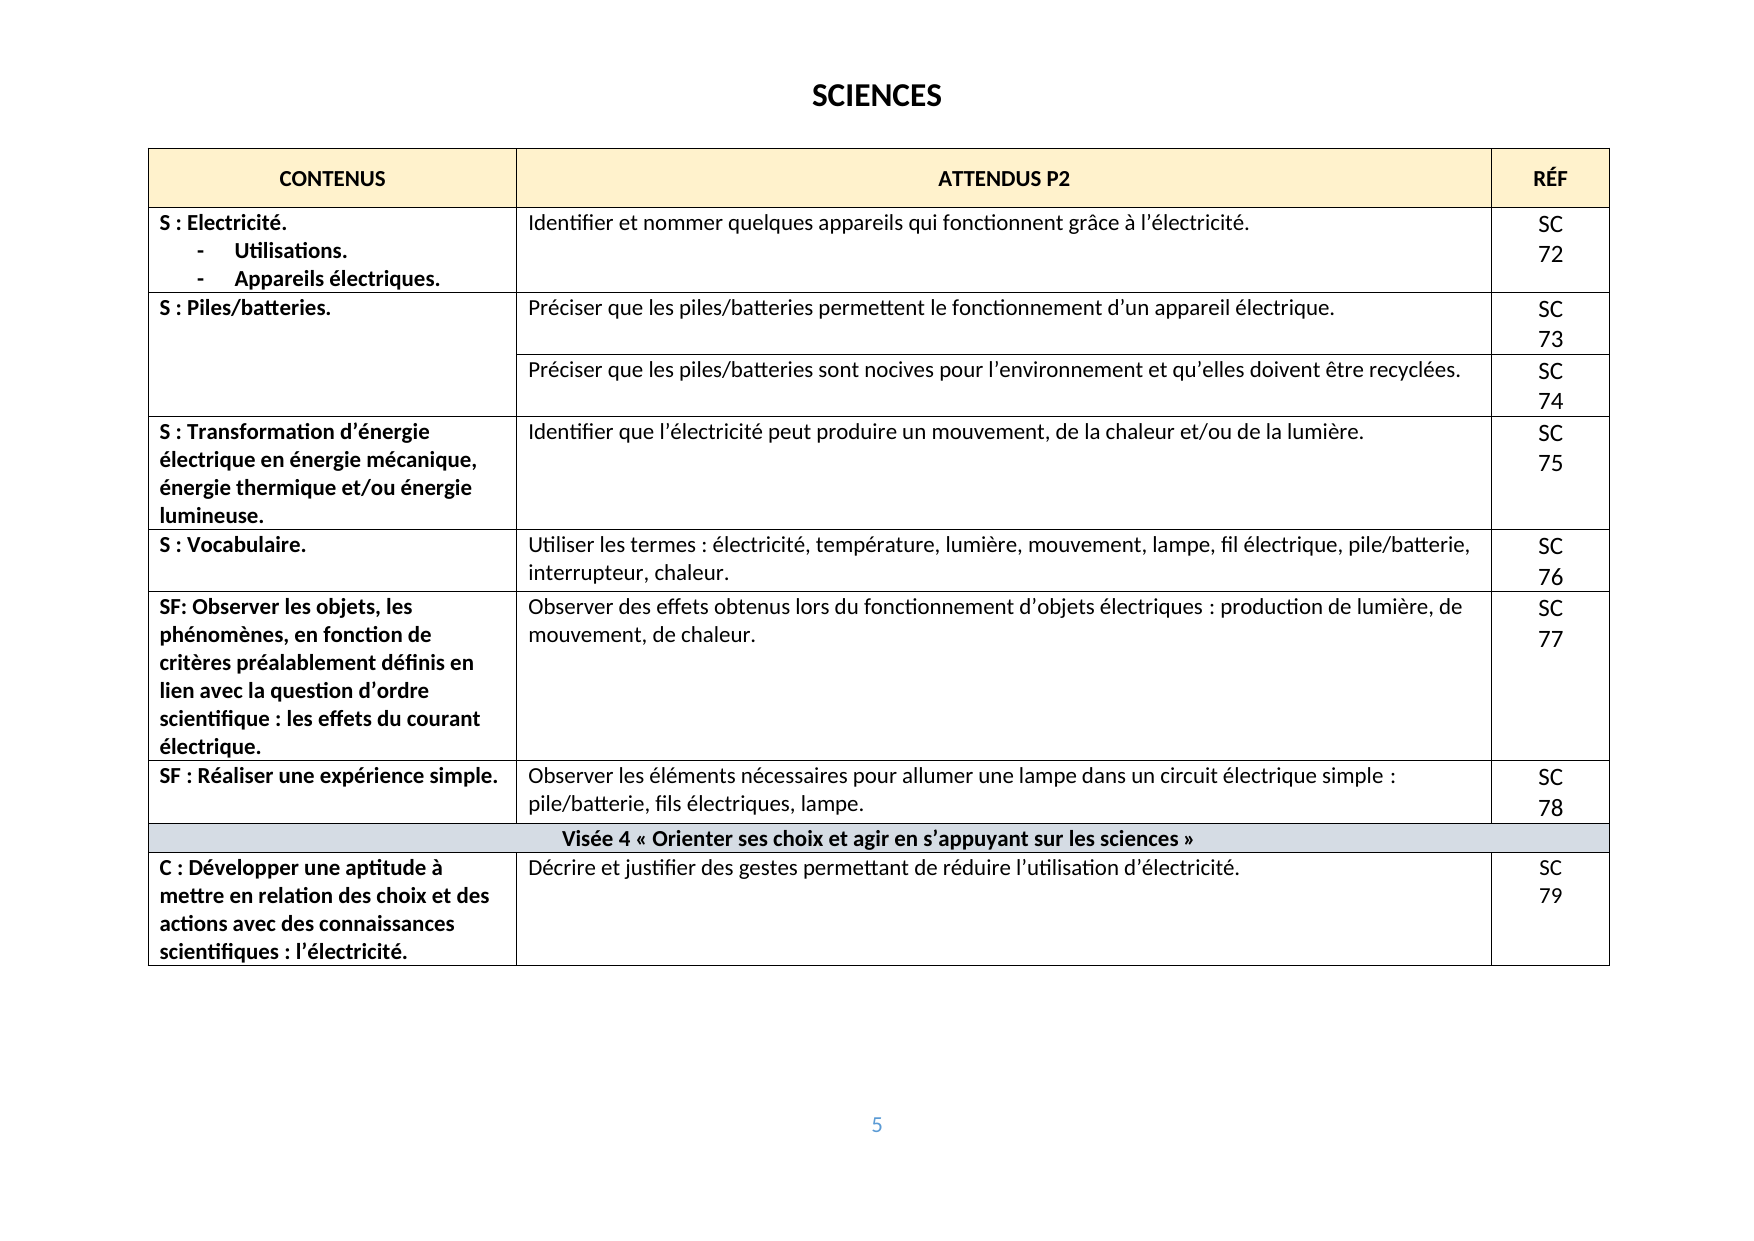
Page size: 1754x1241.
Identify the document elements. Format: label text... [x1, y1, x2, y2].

table_cell SC 72 [1492, 208, 1609, 292]
table_cell SC 78 [1492, 761, 1609, 822]
table_cell SC 75 [1492, 417, 1609, 529]
table_cell Observer des effets obtenus lors du fonctionnement d’objets électriques : production de lumière, de mouvement, de chaleur. [517, 592, 1491, 760]
table_cell Identifier que l’électricité peut produire un mouvement, de la chaleur et/ou de la lumière. [517, 417, 1491, 529]
table_cell SF : Réaliser une expérience simple. [149, 761, 516, 822]
table_cell Observer les éléments nécessaires pour allumer une lampe dans un circuit électrique simple : pile/batterie, fils électriques, lampe. [517, 761, 1491, 822]
table_cell S : Piles/batteries. [149, 293, 516, 416]
table_header CONTENUS [149, 149, 516, 207]
table_header RÉF [1492, 149, 1609, 207]
table_cell SC 77 [1492, 592, 1609, 760]
table_cell SF: Observer les objets, les phénomènes, en fonction de critères préalablement définis en lien avec la question d’ordre scientifique : les effets du courant électrique. [149, 592, 516, 760]
table_cell SC 76 [1492, 530, 1609, 591]
table_cell Préciser que les piles/batteries permettent le fonctionnement d’un appareil électrique. [517, 293, 1491, 354]
table_cell S : Vocabulaire. [149, 530, 516, 591]
table_cell Identifier et nommer quelques appareils qui fonctionnent grâce à l’électricité. [517, 208, 1491, 292]
table_cell C : Développer une aptitude à mettre en relation des choix et des actions avec des connaissances scientifiques : l’électricité. [149, 853, 516, 965]
table_cell SC 79 [1492, 853, 1609, 965]
table_cell S : Electricité. Utilisations. Appareils électriques. [149, 208, 516, 292]
table_cell S : Transformation d’énergie électrique en énergie mécanique, énergie thermique et/ou énergie lumineuse. [149, 417, 516, 529]
table_cell Visée 4 « Orienter ses choix et agir en s’appuyant sur les sciences » [149, 824, 1609, 852]
table_cell SC 73 [1492, 293, 1609, 354]
table_cell SC 74 [1492, 355, 1609, 416]
table_cell Décrire et justifier des gestes permettant de réduire l’utilisation d’électricité. [517, 853, 1491, 965]
table_cell Utiliser les termes : électricité, température, lumière, mouvement, lampe, fil électrique, pile/batterie, interrupteur, chaleur. [517, 530, 1491, 591]
table_header ATTENDUS P2 [517, 149, 1491, 207]
table_cell Préciser que les piles/batteries sont nocives pour l’environnement et qu’elles doivent être recyclées. [517, 355, 1491, 416]
